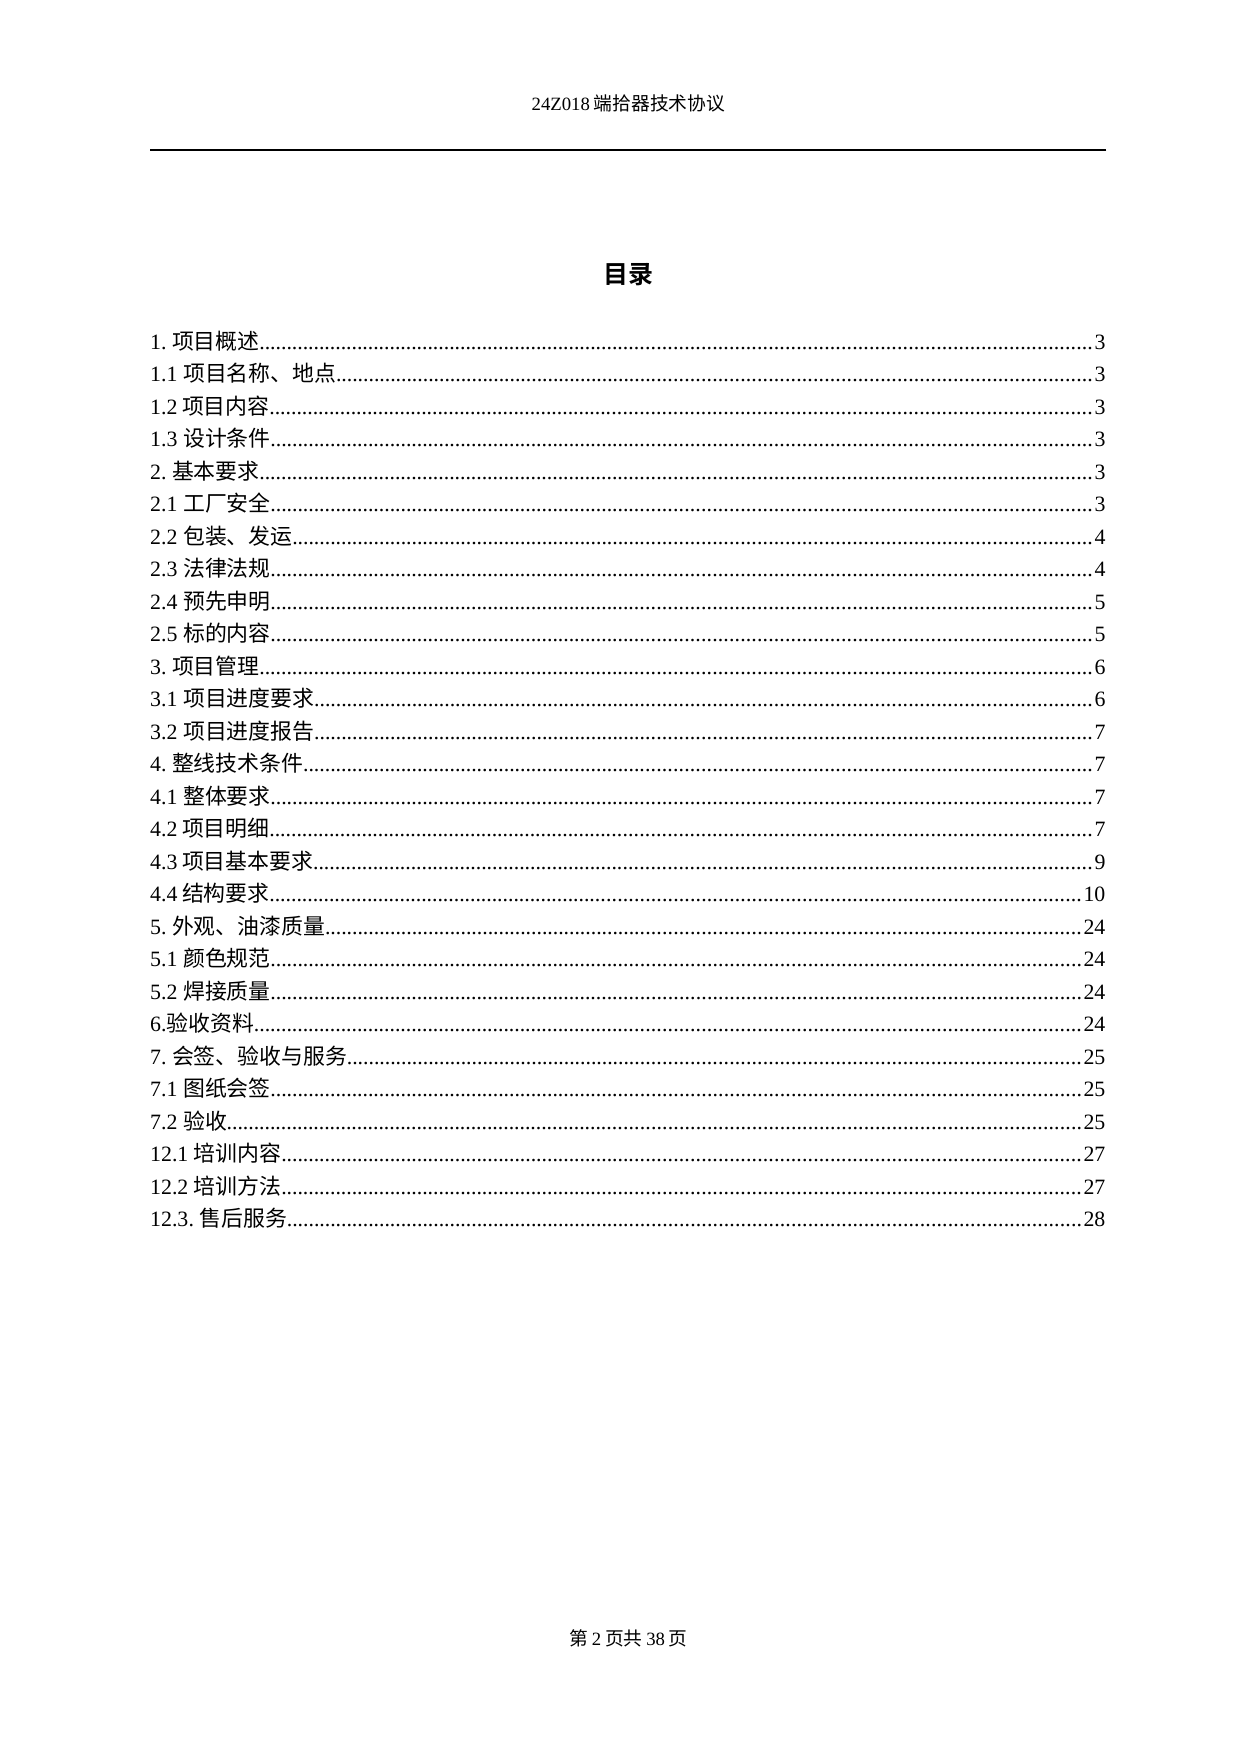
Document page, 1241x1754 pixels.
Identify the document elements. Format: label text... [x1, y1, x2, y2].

text 5.2 焊接质量 24 [150, 973, 1106, 1006]
text 1.3 设计条件 3 [150, 421, 1106, 453]
text 5.1 颜色规范 24 [150, 941, 1106, 973]
text 1.2项目内容 3 [150, 388, 1106, 421]
text 2. 基本要求 3 [150, 453, 1106, 486]
text 1. 项目概述 3 [150, 323, 1106, 356]
text 3. 项目管理 6 [150, 648, 1106, 681]
text 4.3项目基本要求 9 [150, 843, 1106, 876]
text 2.3 法律法规 4 [150, 551, 1106, 583]
text 7. 会签、验收与服务 25 [150, 1038, 1106, 1071]
text 2.4 预先申明 5 [150, 583, 1106, 616]
text 7.1 图纸会签 25 [150, 1071, 1106, 1103]
text 2.1 工厂安全 3 [150, 486, 1106, 518]
text 12.3. 售后服务 28 [150, 1201, 1106, 1233]
text 12.1 培训内容 27 [150, 1136, 1106, 1168]
text 5. 外观、油漆质量 24 [150, 908, 1106, 941]
text 4.2项目明细 7 [150, 811, 1106, 843]
text 2.2 包装、发运 4 [150, 518, 1106, 551]
text 4.4结构要求 10 [150, 876, 1106, 908]
text 3.1 项目进度要求 6 [150, 681, 1106, 713]
text 4.1 整体要求 7 [150, 778, 1106, 811]
text 2.5 标的内容 5 [150, 616, 1106, 648]
text 3.2 项目进度报告 7 [150, 713, 1106, 746]
text 4. 整线技术条件 7 [150, 746, 1106, 778]
text 1.1 项目名称、地点 3 [150, 356, 1106, 388]
text 7.2 验收 25 [150, 1103, 1106, 1136]
text 12.2 培训方法 27 [150, 1168, 1106, 1201]
text 目录 [150, 240, 1106, 305]
text 6.验收资料 24 [150, 1006, 1106, 1038]
